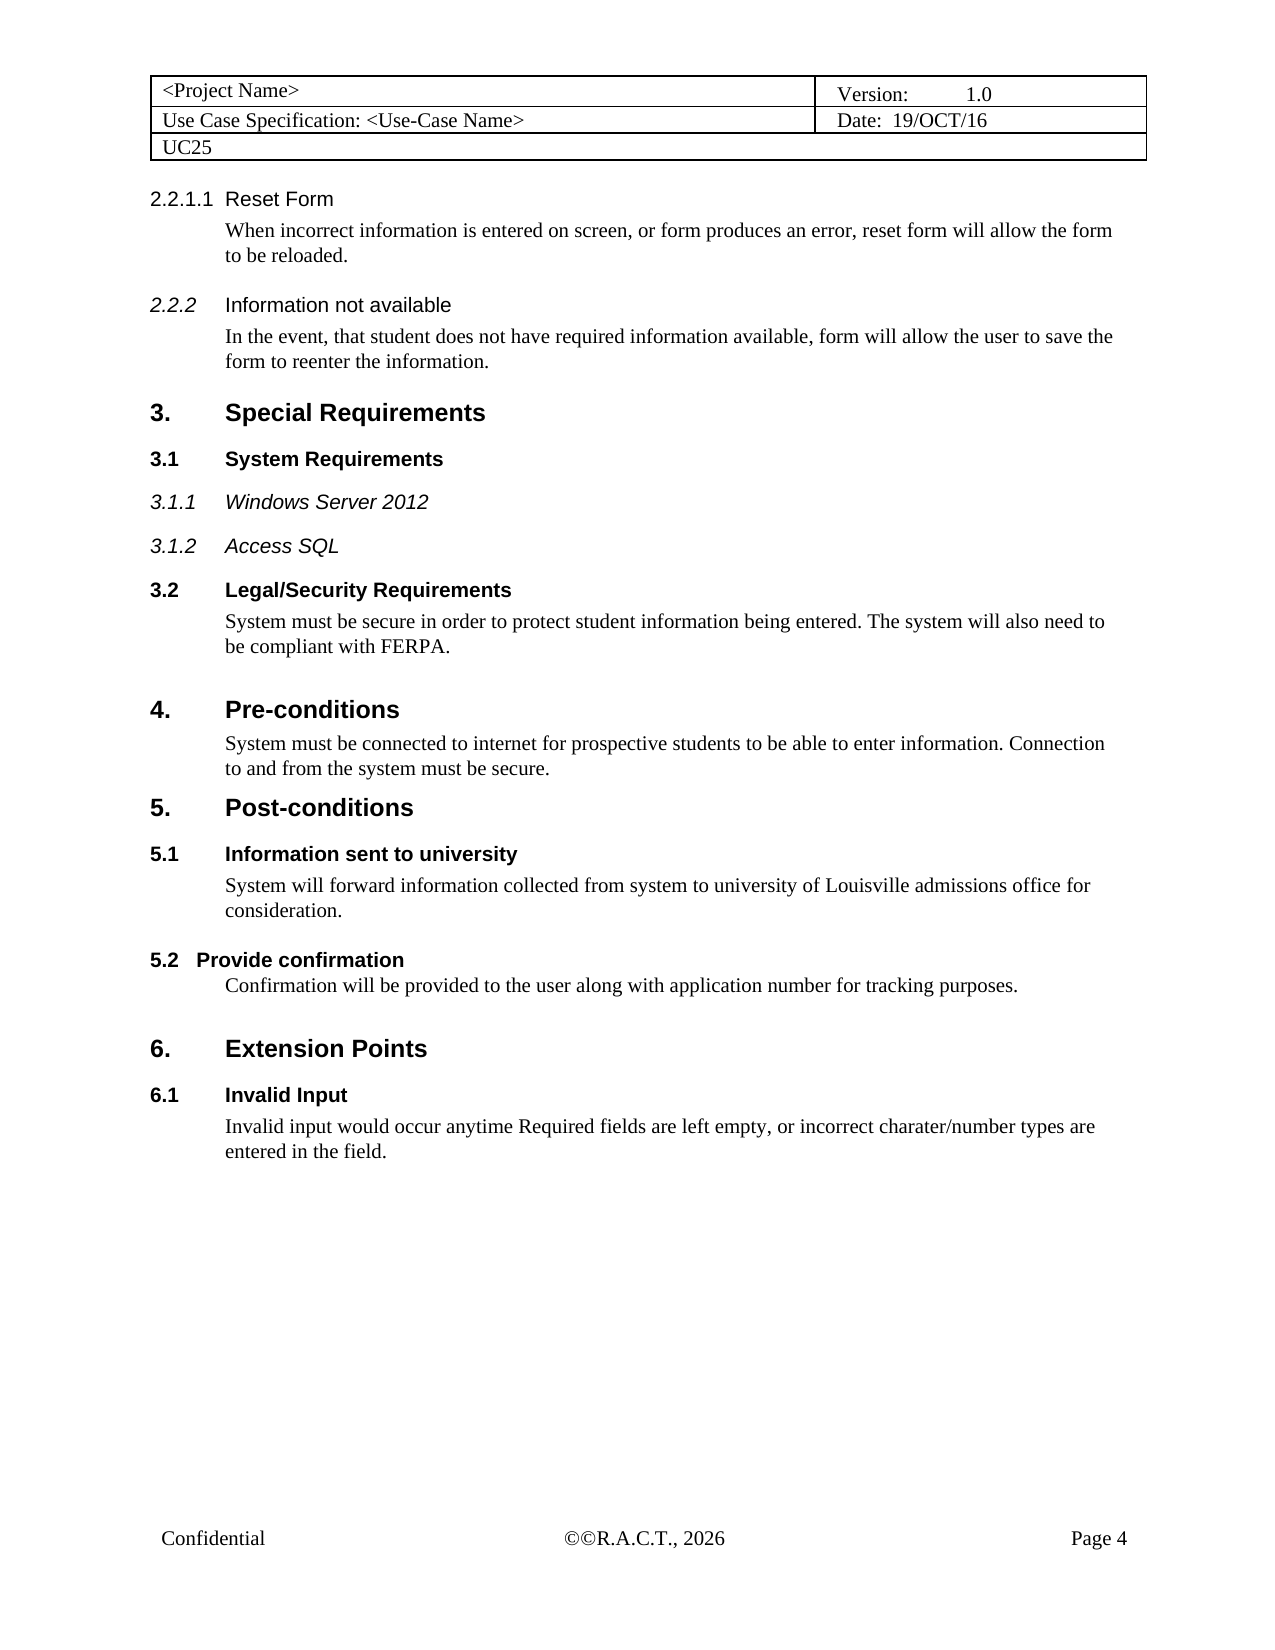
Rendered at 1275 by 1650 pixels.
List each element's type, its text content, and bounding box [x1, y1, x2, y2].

text 5.2 Provide confirmation [150, 947, 1125, 972]
text Confirmation will be provided to the user along with application number for tracking purposes. [225, 972, 1125, 997]
subtitle Windows Server 2012 [150, 489, 1125, 514]
text System must be connected to internet for prospective students to be able to enter information. Connection to and from the system must be secure. [225, 730, 1125, 780]
subtitle Legal/Security Requirements [150, 577, 1125, 602]
subtitle Pre-conditions [150, 695, 1125, 724]
text Invalid input would occur anytime Required fields are left empty, or incorrect charater/number types are entered in the field. [225, 1113, 1125, 1163]
subtitle Reset Form [150, 185, 1125, 210]
subtitle Special Requirements [150, 398, 1125, 427]
subtitle Extension Points [150, 1034, 1125, 1063]
subtitle Access SQL [150, 533, 1125, 558]
subtitle System Requirements [150, 445, 1125, 470]
subtitle Post-conditions [150, 793, 1125, 822]
text In the event, that student does not have required information available, form will allow the user to save the form to reenter the information. [225, 323, 1125, 373]
subtitle Information not available [150, 292, 1125, 317]
text System must be secure in order to protect student information being entered. The system will also need to be compliant with FERPA. [225, 608, 1125, 658]
subtitle Information sent to university [150, 840, 1125, 865]
subtitle Invalid Input [150, 1082, 1125, 1107]
text When incorrect information is entered on screen, or form produces an error, reset form will allow the form to be reloaded. [225, 217, 1125, 267]
text System will forward information collected from system to university of Louisville admissions office for consideration. [225, 872, 1125, 922]
